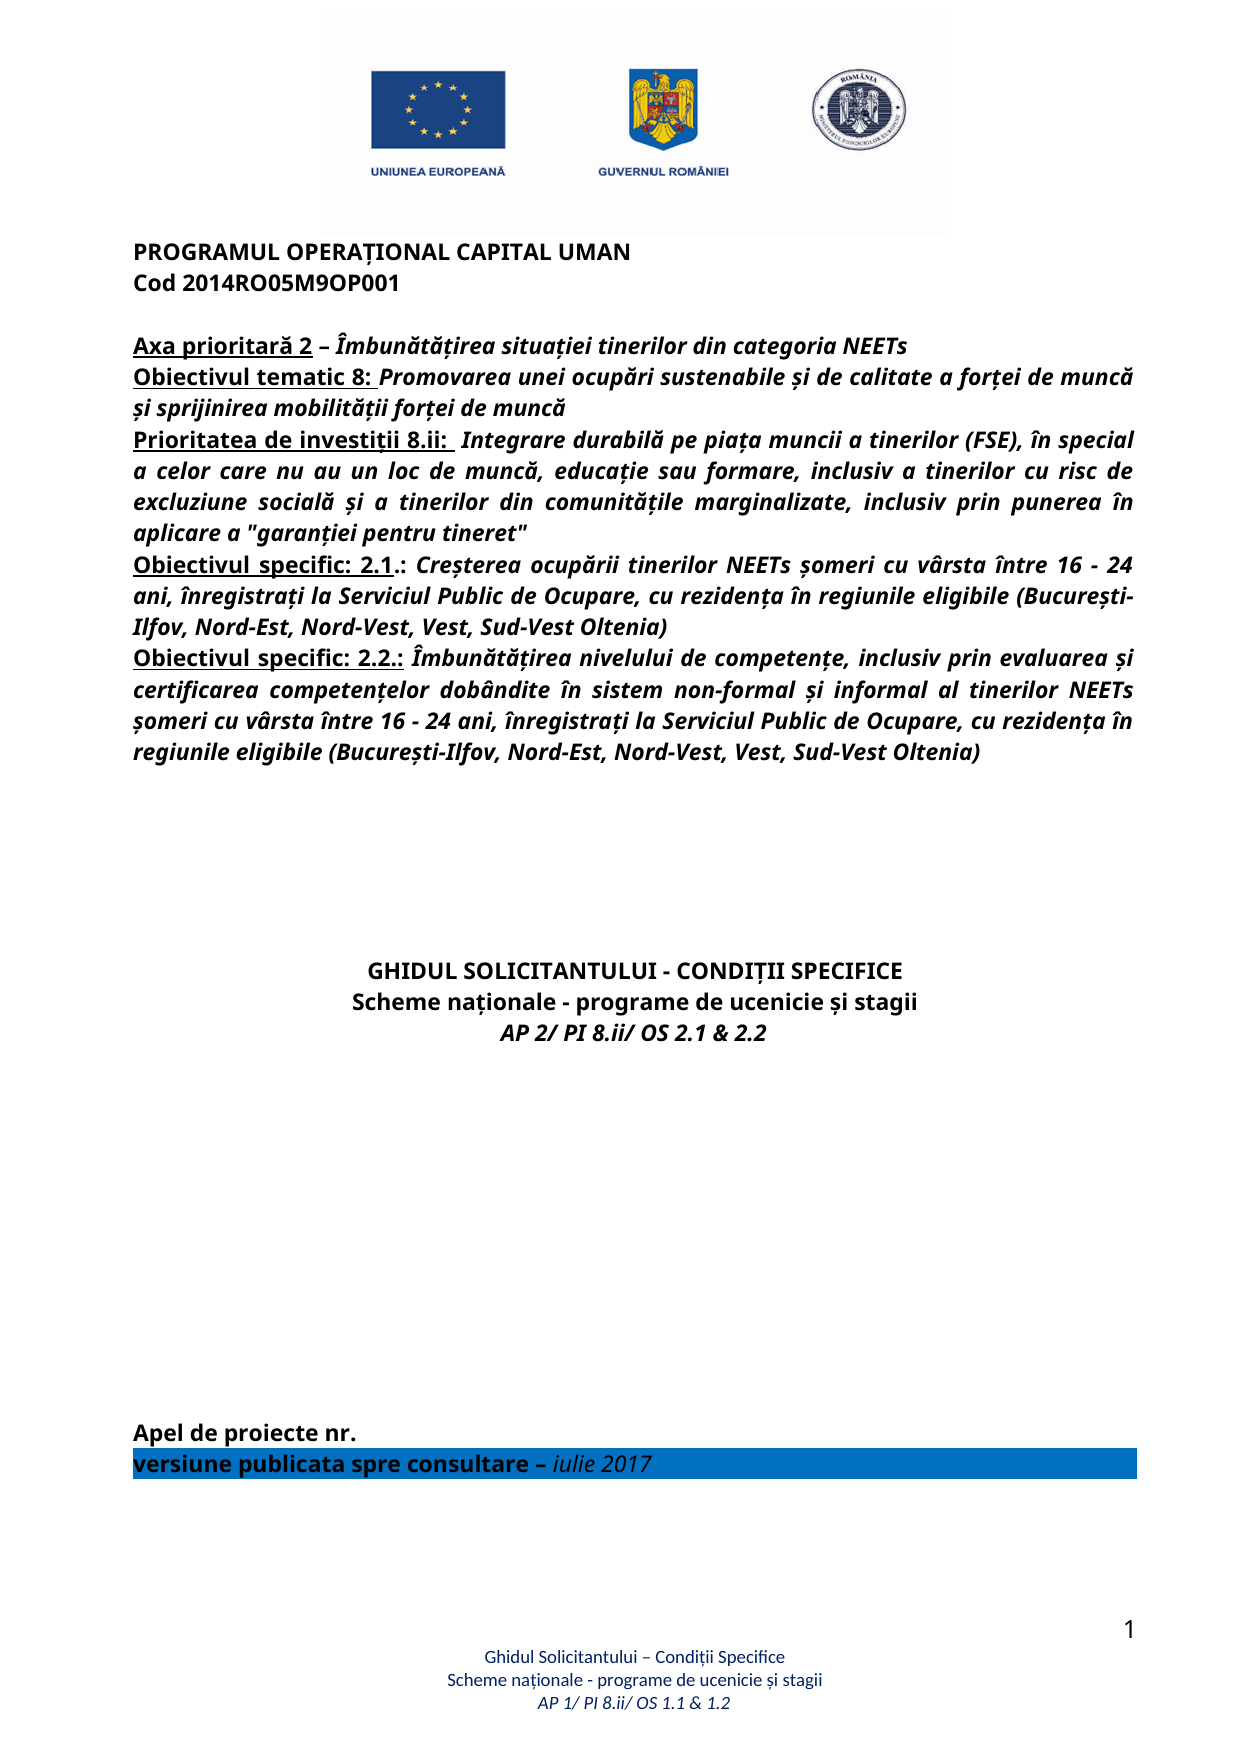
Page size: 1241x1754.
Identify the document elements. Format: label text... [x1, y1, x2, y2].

text Obiectivul specific: 2.1.: Creșterea ocupării tinerilor NEETs șomeri cu vârsta între 16 - 24 ani, înregistrați la Serviciul Public de Ocupare, cu rezidența în regiunile eligibile (București-Ilfov, Nord-Est, Nord-Vest, Vest, Sud-Vest Oltenia) [133, 548, 1137, 642]
text GHIDUL SOLICITANTULUI - CONDIȚII SPECIFICE [133, 955, 1137, 986]
text Prioritatea de investiții 8.ii: Integrare durabilă pe piața muncii a tinerilor (FSE), în special a celor care nu au un loc de muncă, educație sau formare, inclusiv a tinerilor cu risc de excluziune socială și a tinerilor din comunitățile marginalizate, inclusiv prin punerea în aplicare a "garanției pentru tineret" [133, 423, 1137, 548]
text Obiectivul specific: 2.2.: Îmbunătăţirea nivelului de competenţe, inclusiv prin evaluarea și certificarea competențelor dobândite în sistem non-formal și informal al tinerilor NEETs șomeri cu vârsta între 16 - 24 ani, înregistrați la Serviciul Public de Ocupare, cu rezidența în regiunile eligibile (București-Ilfov, Nord-Est, Nord-Vest, Vest, Sud-Vest Oltenia) [133, 642, 1137, 767]
text PROGRAMUL OPERAŢIONAL CAPITAL UMAN [133, 236, 1137, 267]
picture [319, 14, 951, 236]
text versiune publicata spre consultare – iulie 2017 [133, 1448, 1137, 1479]
text Obiectivul tematic 8: Promovarea unei ocupări sustenabile și de calitate a forței de muncă și sprijinirea mobilității forței de muncă [133, 361, 1137, 423]
text Apel de proiecte nr. [133, 1417, 1137, 1448]
text AP 2/ PI 8.ii/ OS 2.1 & 2.2 [133, 1017, 1137, 1048]
text Scheme naționale - programe de ucenicie și stagii [133, 986, 1137, 1017]
text Axa prioritară 2 – Îmbunătăţirea situaţiei tinerilor din categoria NEETs [133, 330, 1137, 361]
text Cod 2014RO05M9OP001 [133, 267, 1137, 298]
